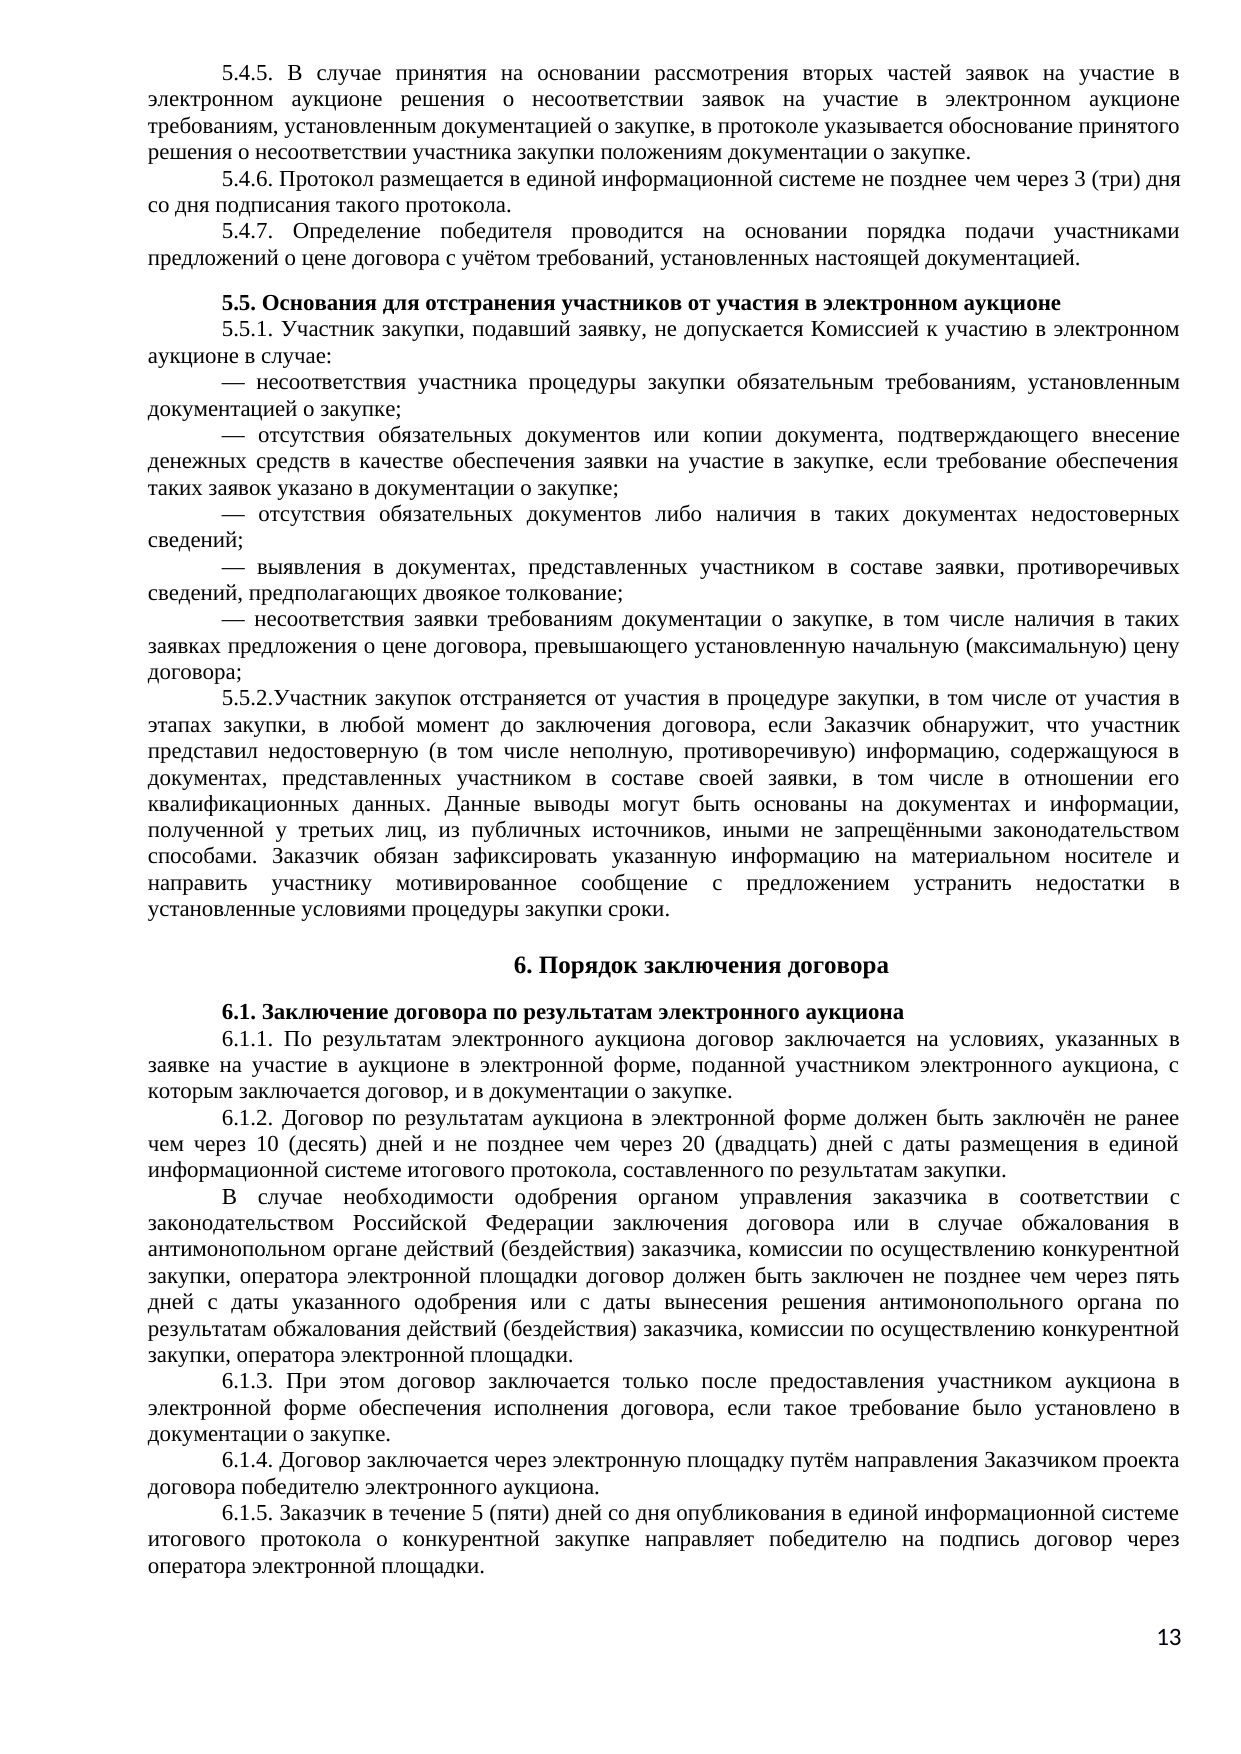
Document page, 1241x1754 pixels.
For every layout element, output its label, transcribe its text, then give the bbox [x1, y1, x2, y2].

text 6. Порядок заключения договора [148, 950, 1181, 979]
text 6.1.3. При этом договор заключается только после предоставления участником аукциона в электронной форме обеспечения исполнения договора, если такое требование было установлено в документации о закупке. [148, 1367, 1181, 1446]
text В случае необходимости одобрения органом управления заказчика в соответствии с законодательством Российской Федерации заключения договора или в случае обжалования в антимонопольном органе действий (бездействия) заказчика, комиссии по осуществлению конкурентной закупки, оператора электронной площадки договор должен быть заключен не позднее чем через пять дней с даты указанного одобрения или с даты вынесения решения антимонопольного органа по результатам обжалования действий (бездействия) заказчика, комиссии по осуществлению конкурентной закупки, оператора электронной площадки. [148, 1183, 1181, 1367]
text 5.4.5. В случае принятия на основании рассмотрения вторых частей заявок на участие в электронном аукционе решения о несоответствии заявок на участие в электронном аукционе требованиям, установленным документацией о закупке, в протоколе указывается обоснование принятого решения о несоответствии участника закупки положениям документации о закупке. [148, 59, 1181, 164]
text 5.5.1. Участник закупки, подавший заявку, не допускается Комиссией к участию в электронном аукционе в случае: [148, 316, 1181, 368]
text 5.4.6. Протокол размещается в единой информационной системе не позднее чем через 3 (три) дня со дня подписания такого протокола. [148, 164, 1181, 217]
text 6.1. Заключение договора по результатам электронного аукциона [148, 998, 1181, 1025]
text — отсутствия обязательных документов или копии документа, подтверждающего внесение денежных средств в качестве обеспечения заявки на участие в закупке, если требование обеспечения таких заявок указано в документации о закупке; [148, 421, 1181, 500]
text 5.4.7. Определение победителя проводится на основании порядка подачи участниками предложений о цене договора с учётом требований, установленных настоящей документацией. [148, 217, 1181, 270]
text 6.1.5. Заказчик в течение 5 (пяти) дней со дня опубликования в единой информационной системе итогового протокола о конкурентной закупке направляет победителю на подпись договор через оператора электронной площадки. [148, 1499, 1181, 1578]
text 5.5.2.Участник закупок отстраняется от участия в процедуре закупки, в том числе от участия в этапах закупки, в любой момент до заключения договора, если Заказчик обнаружит, что участник представил недостоверную (в том числе неполную, противоречивую) информацию, содержащуюся в документах, представленных участником в составе своей заявки, в том числе в отношении его квалификационных данных. Данные выводы могут быть основаны на документах и информации, полученной у третьих лиц, из публичных источников, иными не запрещёнными законодательством способами. Заказчик обязан зафиксировать указанную информацию на материальном носителе и направить участнику мотивированное сообщение с предложением устранить недостатки в установленные условиями процедуры закупки сроки. [148, 684, 1181, 922]
text — несоответствия заявки требованиям документации о закупке, в том числе наличия в таких заявках предложения о цене договора, превышающего установленную начальную (максимальную) цену договора; [148, 605, 1181, 684]
text 6.1.1. По результатам электронного аукциона договор заключается на условиях, указанных в заявке на участие в аукционе в электронной форме, поданной участником электронного аукциона, с которым заключается договор, и в документации о закупке. [148, 1025, 1181, 1104]
text — несоответствия участника процедуры закупки обязательным требованиям, установленным документацией о закупке; [148, 368, 1181, 421]
text — выявления в документах, представленных участником в составе заявки, противоречивых сведений, предполагающих двоякое толкование; [148, 553, 1181, 605]
text — отсутствия обязательных документов либо наличия в таких документах недостоверных сведений; [148, 500, 1181, 553]
text 5.5. Основания для отстранения участников от участия в электронном аукционе [148, 289, 1181, 316]
text 6.1.4. Договор заключается через электронную площадку путём направления Заказчиком проекта договора победителю электронного аукциона. [148, 1446, 1181, 1499]
text 6.1.2. Договор по результатам аукциона в электронной форме должен быть заключён не ранее чем через 10 (десять) дней и не позднее чем через 20 (двадцать) дней с даты размещения в единой информационной системе итогового протокола, составленного по результатам закупки. [148, 1104, 1181, 1183]
